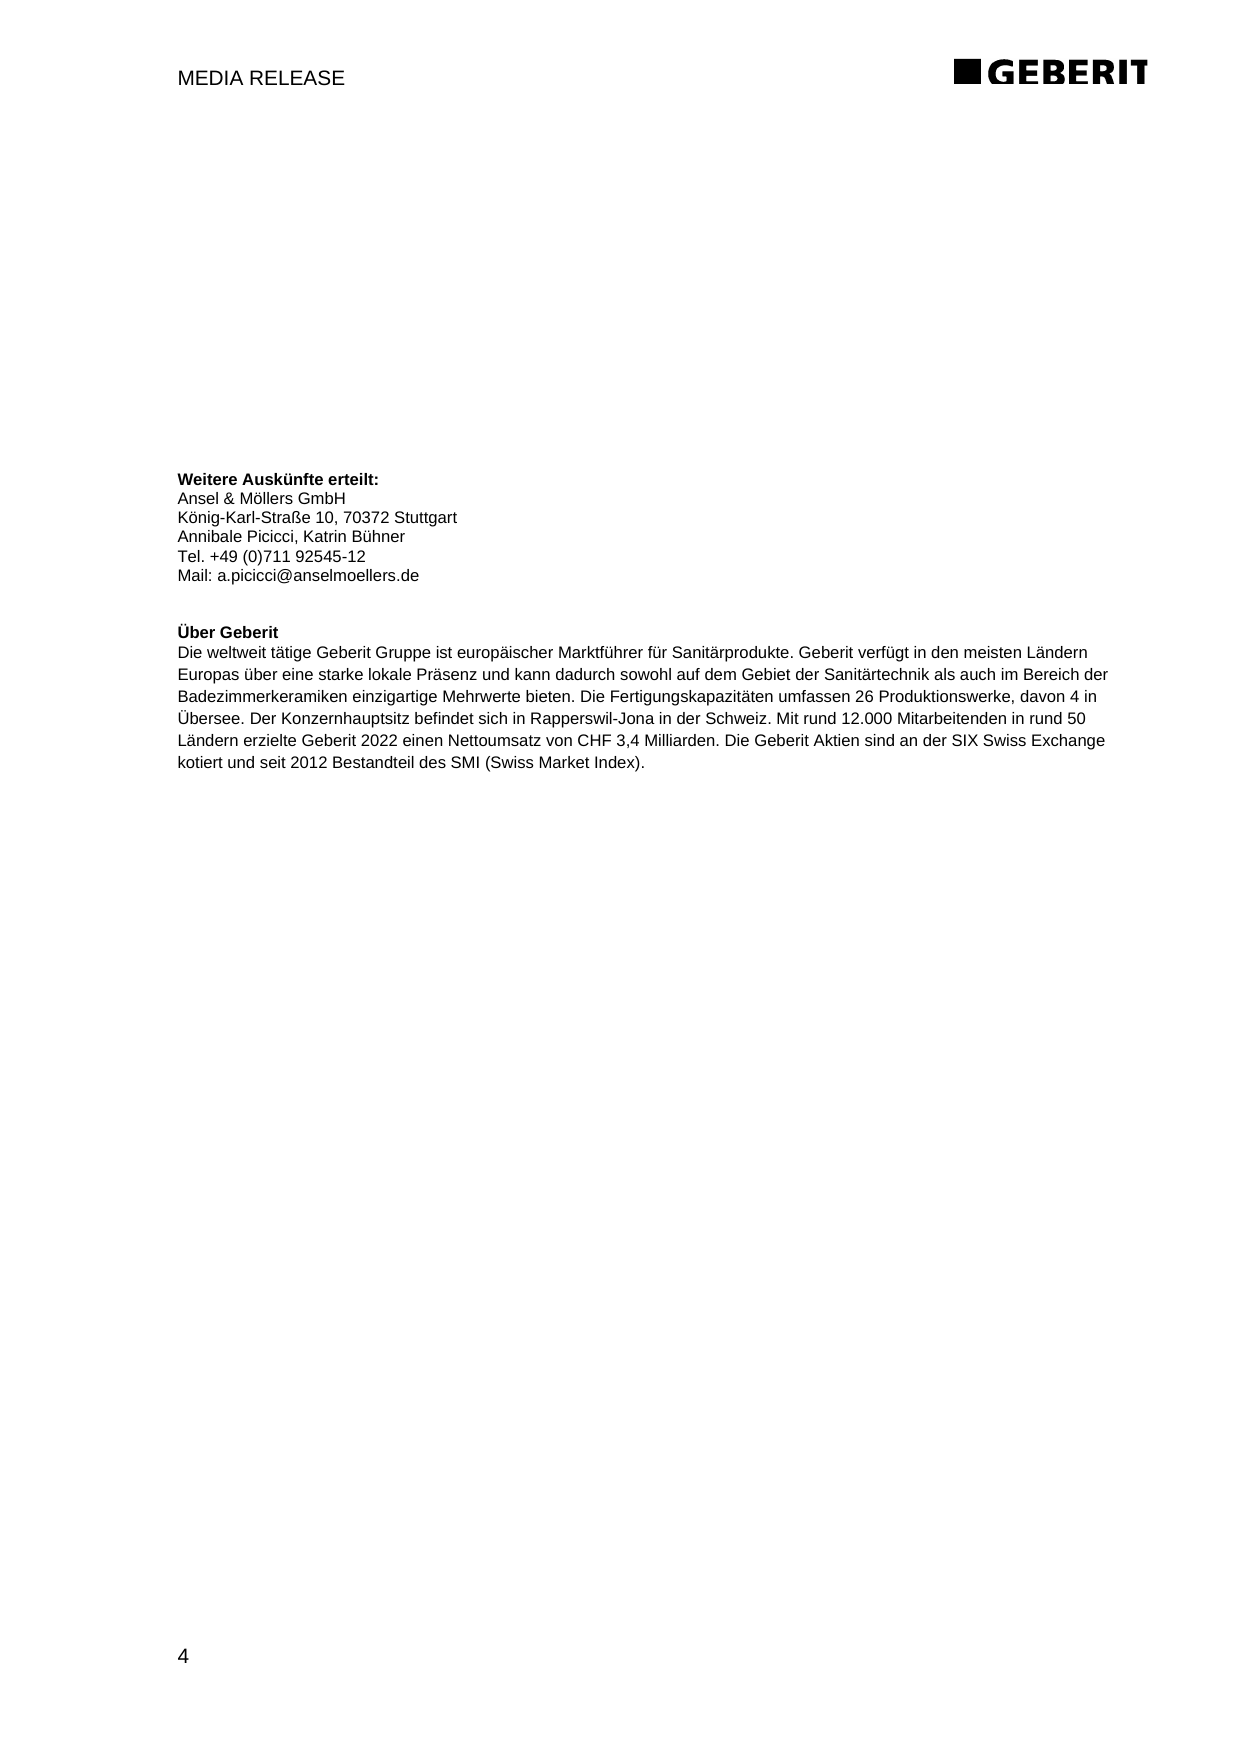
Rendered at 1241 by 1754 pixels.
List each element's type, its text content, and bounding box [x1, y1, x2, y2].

text Mail: a.picicci@anselmoellers.de [177, 566, 1152, 585]
picture [953, 58, 1148, 84]
text Über Geberit [177, 623, 1152, 642]
text Die weltweit tätige Geberit Gruppe ist europäischer Marktführer für Sanitärprodukte. Geberit verfügt in den meisten Ländern Europas über eine starke lokale Präsenz und kann dadurch sowohl auf dem Gebiet der Sanitärtechnik als auch im Bereich der Badezimmerkeramiken einzigartige Mehrwerte bieten. Die Fertigungskapazitäten umfassen 26 Produktionswerke, davon 4 in Übersee. Der Konzernhauptsitz befindet sich in Rapperswil-Jona in der Schweiz. Mit rund 12.000 Mitarbeitenden in rund 50 Ländern erzielte Geberit 2022 einen Nettoumsatz von CHF 3,4 Milliarden. Die Geberit Aktien sind an der SIX Swiss Exchange kotiert und seit 2012 Bestandteil des SMI (Swiss Market Index). [177, 642, 1152, 772]
text Weitere Auskünfte erteilt: [177, 470, 1152, 489]
text Ansel & Möllers GmbH König-Karl-Straße 10, 70372 Stuttgart Annibale Picicci, Katrin Bühner Tel. +49 (0)711 92545-12 [177, 489, 1152, 566]
